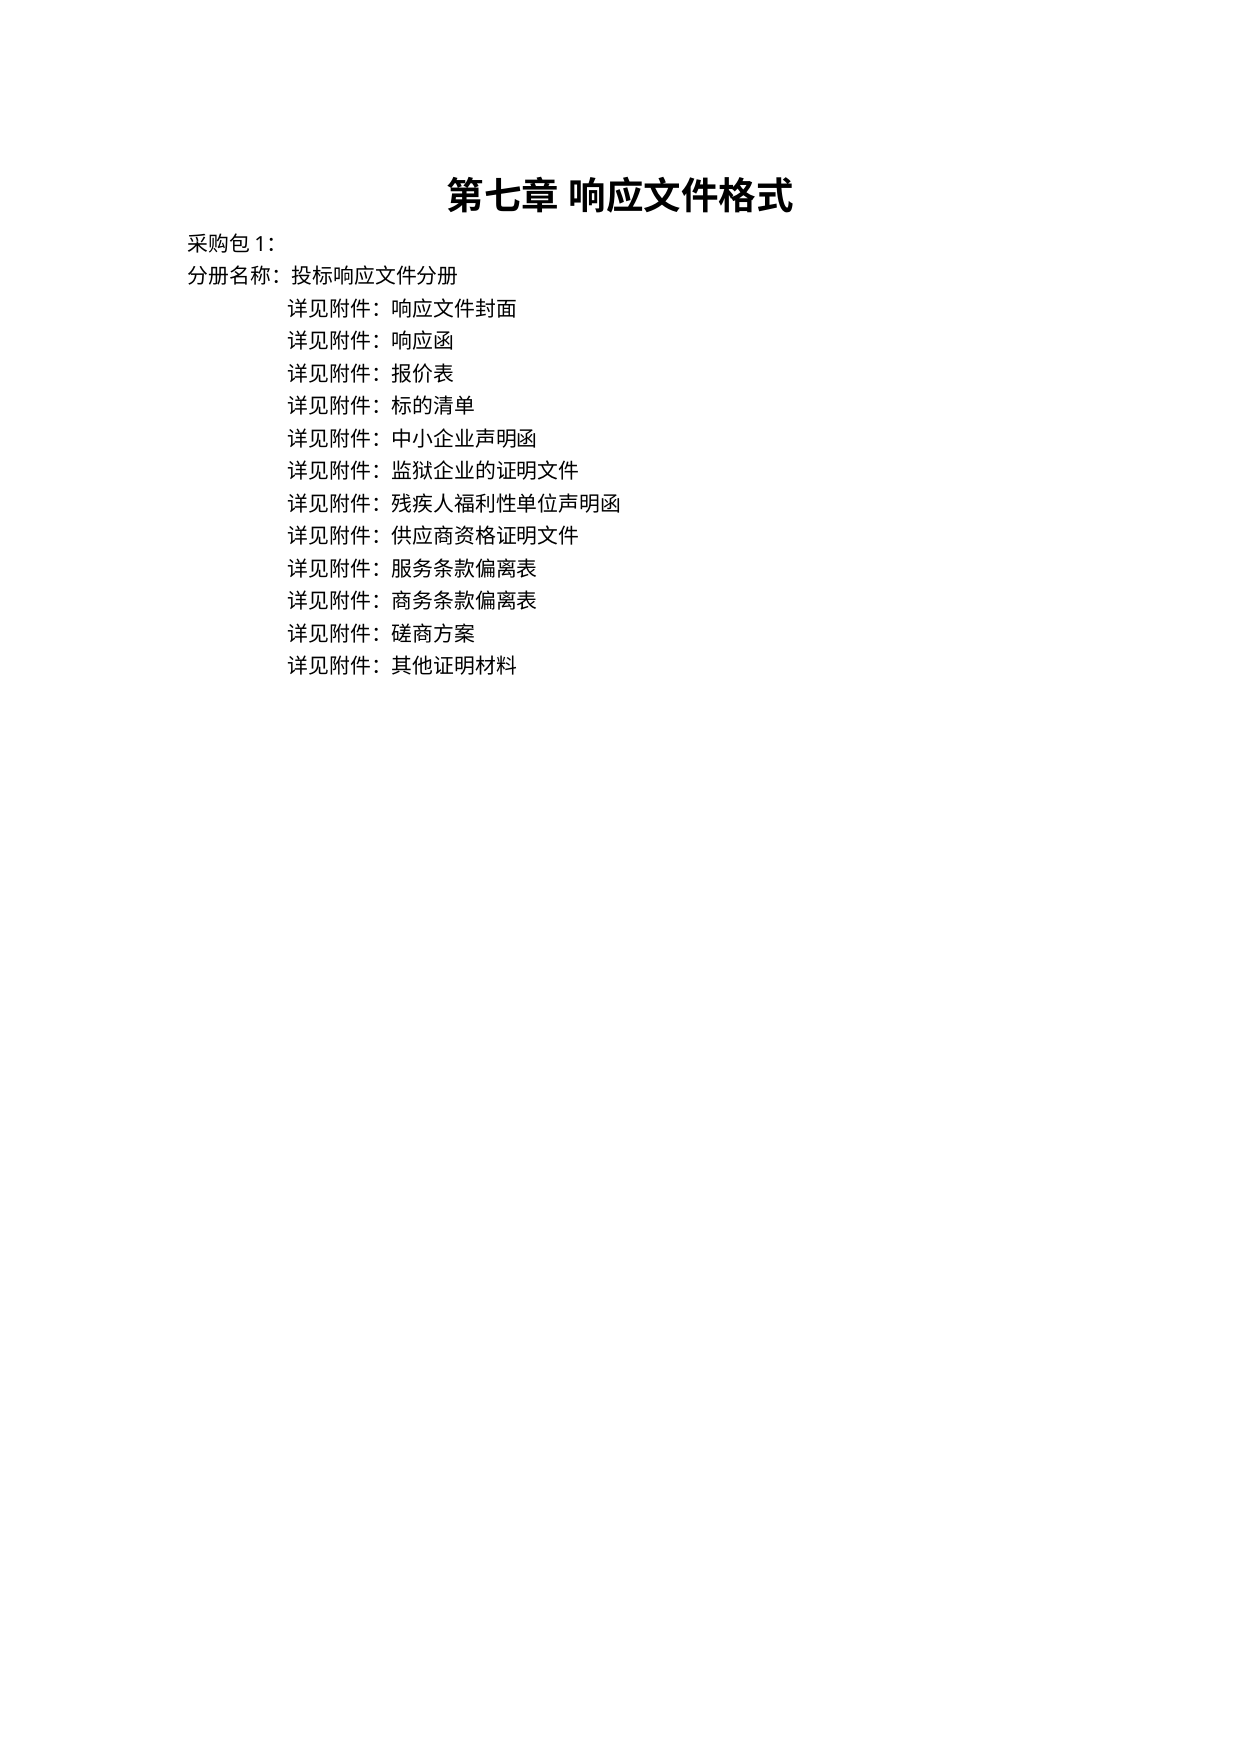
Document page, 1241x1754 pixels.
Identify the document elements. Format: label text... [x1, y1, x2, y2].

text 详见附件：磋商方案 [187, 617, 1053, 649]
text 详见附件：标的清单 [187, 389, 1053, 422]
text 详见附件：响应文件封面 [187, 292, 1053, 324]
text 第七章 响应文件格式 [187, 162, 1053, 227]
text 分册名称：投标响应文件分册 [187, 259, 1053, 292]
text 详见附件：供应商资格证明文件 [187, 519, 1053, 552]
text 详见附件：服务条款偏离表 [187, 552, 1053, 584]
text 详见附件：其他证明材料 [187, 649, 1053, 682]
text 详见附件：响应函 [187, 324, 1053, 357]
text 详见附件：报价表 [187, 357, 1053, 389]
text 详见附件：中小企业声明函 [187, 422, 1053, 454]
text 采购包1： [187, 227, 1053, 259]
text 详见附件：商务条款偏离表 [187, 584, 1053, 617]
text 详见附件：监狱企业的证明文件 [187, 454, 1053, 487]
text 详见附件：残疾人福利性单位声明函 [187, 487, 1053, 519]
